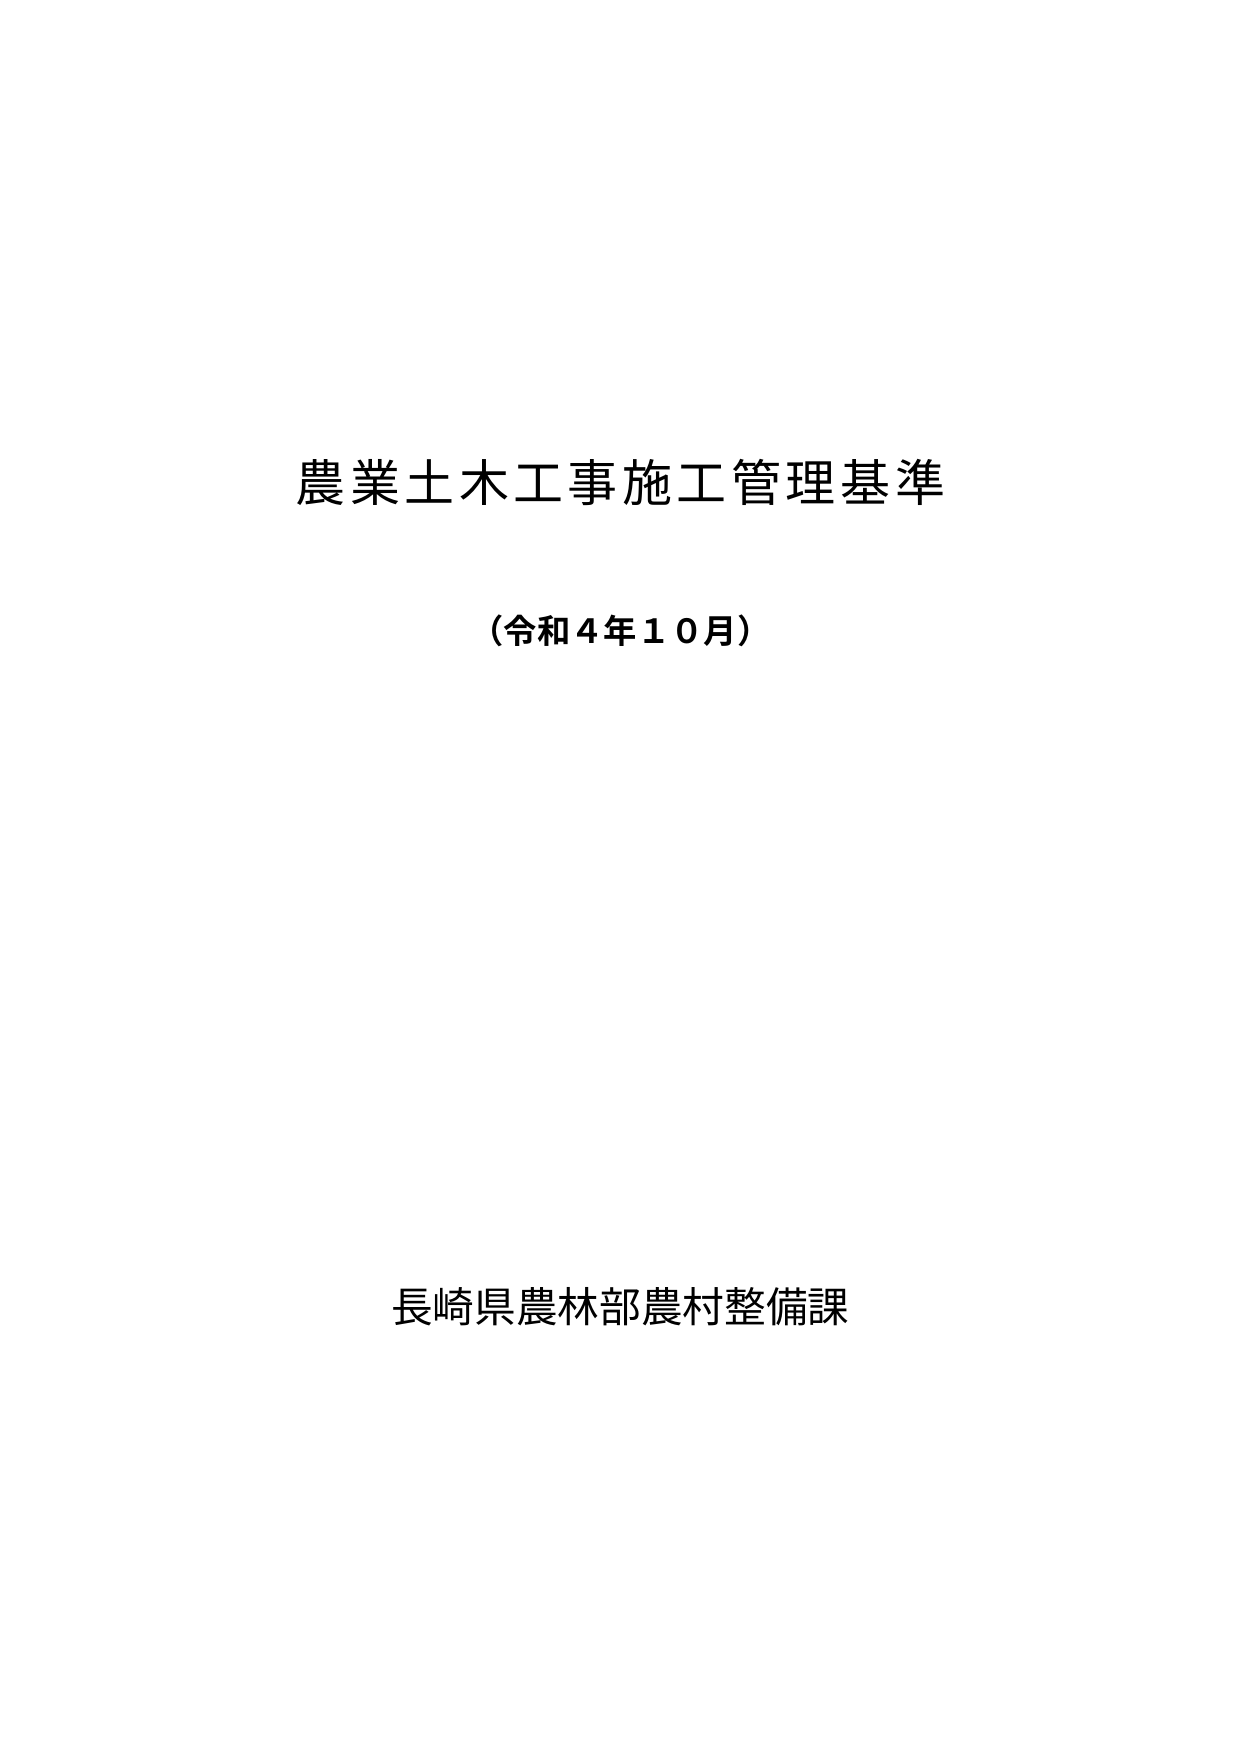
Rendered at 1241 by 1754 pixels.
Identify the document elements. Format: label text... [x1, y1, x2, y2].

text 長崎県農林部農村整備課 [177, 1267, 1063, 1342]
text （令和４年１０月） [177, 592, 1063, 667]
text 農業土木工事施工管理基準 [177, 442, 1063, 517]
